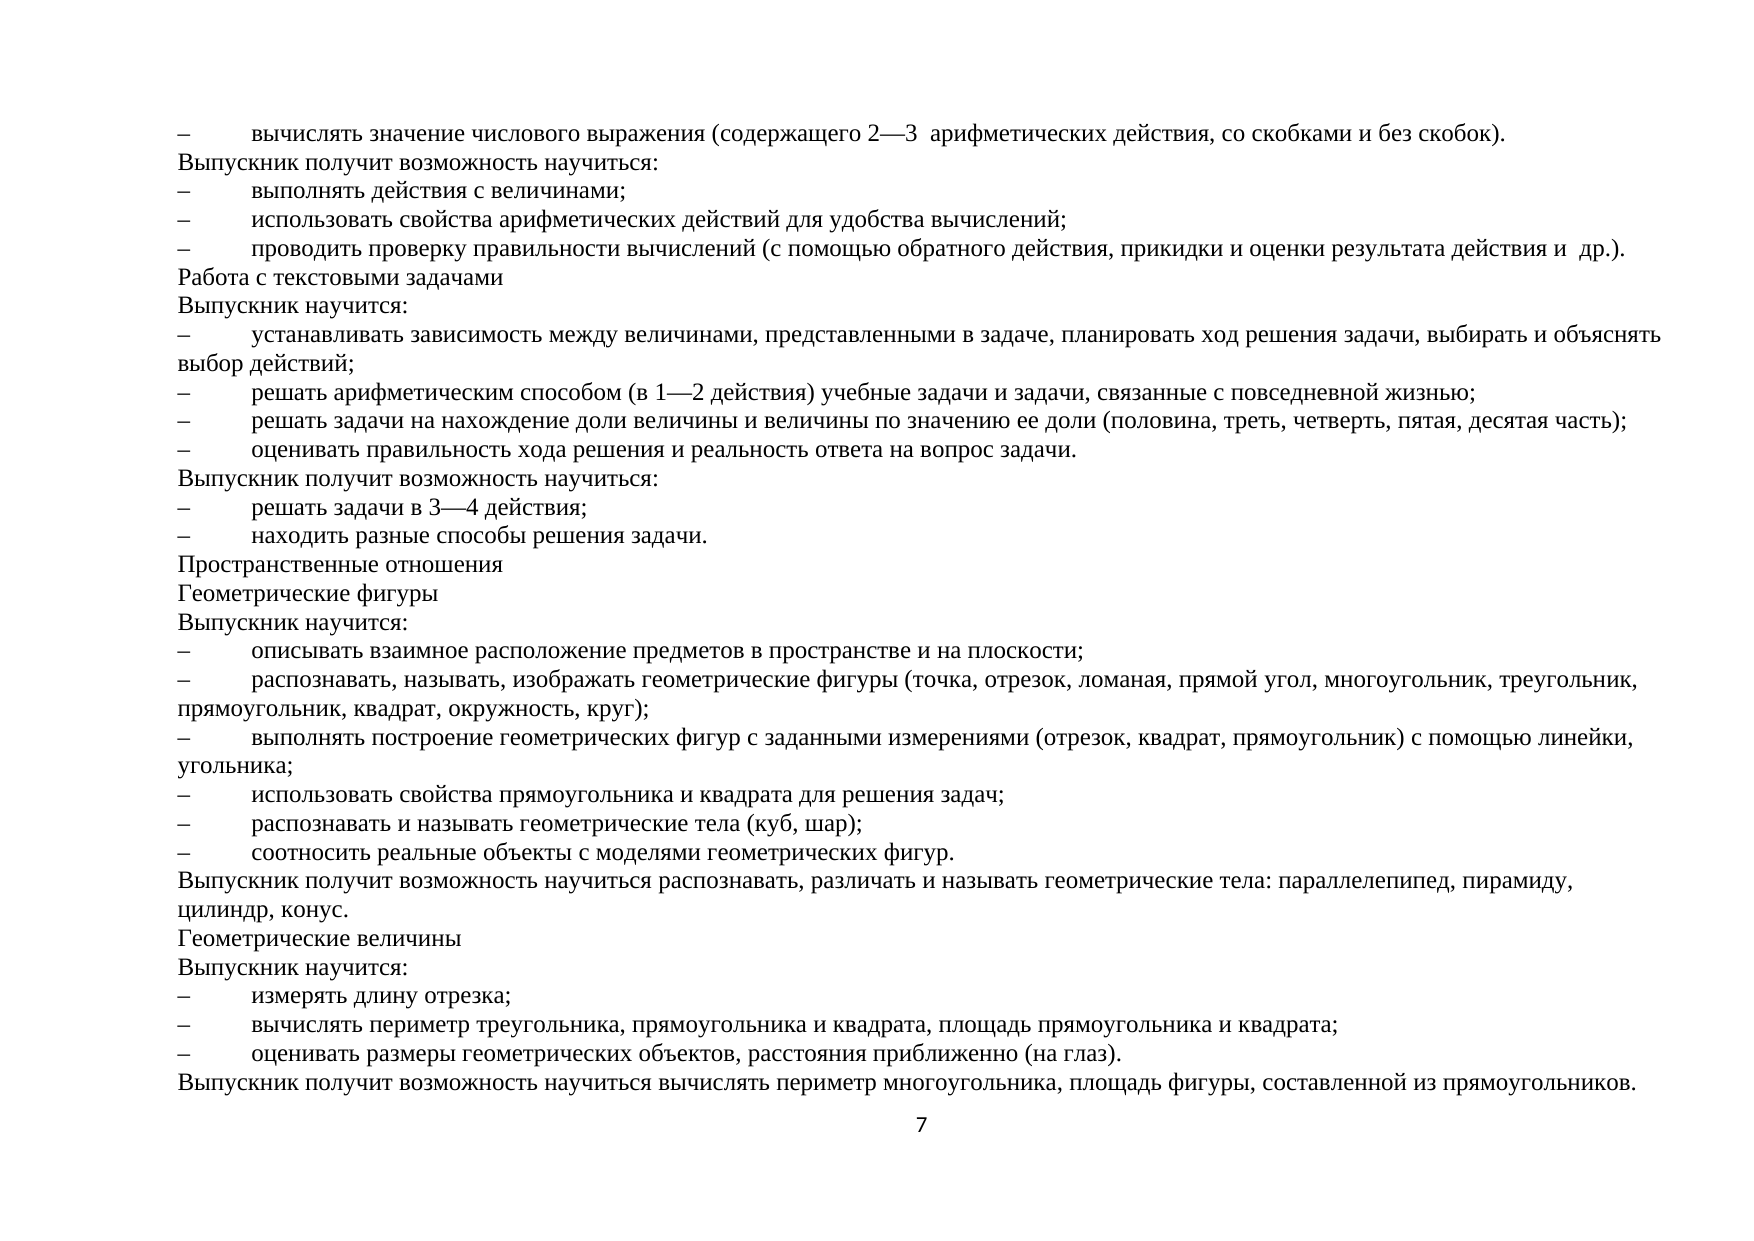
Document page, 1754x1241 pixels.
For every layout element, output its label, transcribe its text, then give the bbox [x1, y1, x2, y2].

text – выполнять построение геометрических фигур с заданными измерениями (отрезок, квадрат, прямоугольник) с помощью линейки, угольника; [177, 722, 1665, 779]
text – решать задачи в 3—4 действия; [177, 492, 1665, 521]
text Выпускник получит возможность научиться вычислять периметр многоугольника, площадь фигуры, составленной из прямоугольников. [177, 1067, 1665, 1096]
text – выполнять действия с величинами; [177, 176, 1665, 204]
text Выпускник научится: [177, 607, 1665, 636]
text – использовать свойства прямоугольника и квадрата для решения задач; [177, 779, 1665, 808]
text – соотносить реальные объекты с моделями геометрических фигур. [177, 837, 1665, 866]
text Выпускник научится: [177, 291, 1665, 319]
text Пространственные отношения [177, 549, 1665, 578]
text – устанавливать зависимость между величинами, представленными в задаче, планировать ход решения задачи, выбирать и объяснять выбор действий; [177, 319, 1665, 377]
text Геометрические фигуры [177, 578, 1665, 607]
text – решать задачи на нахождение доли величины и величины по значению ее доли (половина, треть, четверть, пятая, десятая часть); [177, 406, 1665, 434]
text – оценивать размеры геометрических объектов, расстояния приближенно (на глаз). [177, 1038, 1665, 1067]
text Выпускник научится: [177, 952, 1665, 981]
text – оценивать правильность хода решения и реальность ответа на вопрос задачи. [177, 434, 1665, 463]
text – использовать свойства арифметических действий для удобства вычислений; [177, 204, 1665, 233]
text – вычислять значение числового выражения (содержащего 2—3 арифметических действия, со скобками и без скобок). [177, 118, 1665, 147]
text – проводить проверку правильности вычислений (с помощью обратного действия, прикидки и оценки результата действия и др.). [177, 233, 1665, 262]
text – распознавать, называть, изображать геометрические фигуры (точка, отрезок, ломаная, прямой угол, многоугольник, треугольник, прямоугольник, квадрат, окружность, круг); [177, 664, 1665, 722]
text Выпускник получит возможность научиться: [177, 463, 1665, 492]
text Геометрические величины [177, 923, 1665, 952]
text – описывать взаимное расположение предметов в пространстве и на плоскости; [177, 636, 1665, 664]
text – измерять длину отрезка; [177, 981, 1665, 1009]
text – вычислять периметр треугольника, прямоугольника и квадрата, площадь прямоугольника и квадрата; [177, 1009, 1665, 1038]
text – решать арифметическим способом (в 1—2 действия) учебные задачи и задачи, связанные с повседневной жизнью; [177, 377, 1665, 406]
text Работа с текстовыми задачами [177, 262, 1665, 291]
text Выпускник получит возможность научиться распознавать, различать и называть геометрические тела: параллелепипед, пирамиду, цилиндр, конус. [177, 866, 1665, 923]
text Выпускник получит возможность научиться: [177, 147, 1665, 176]
text – распознавать и называть геометрические тела (куб, шар); [177, 808, 1665, 837]
text – находить разные способы решения задачи. [177, 521, 1665, 549]
